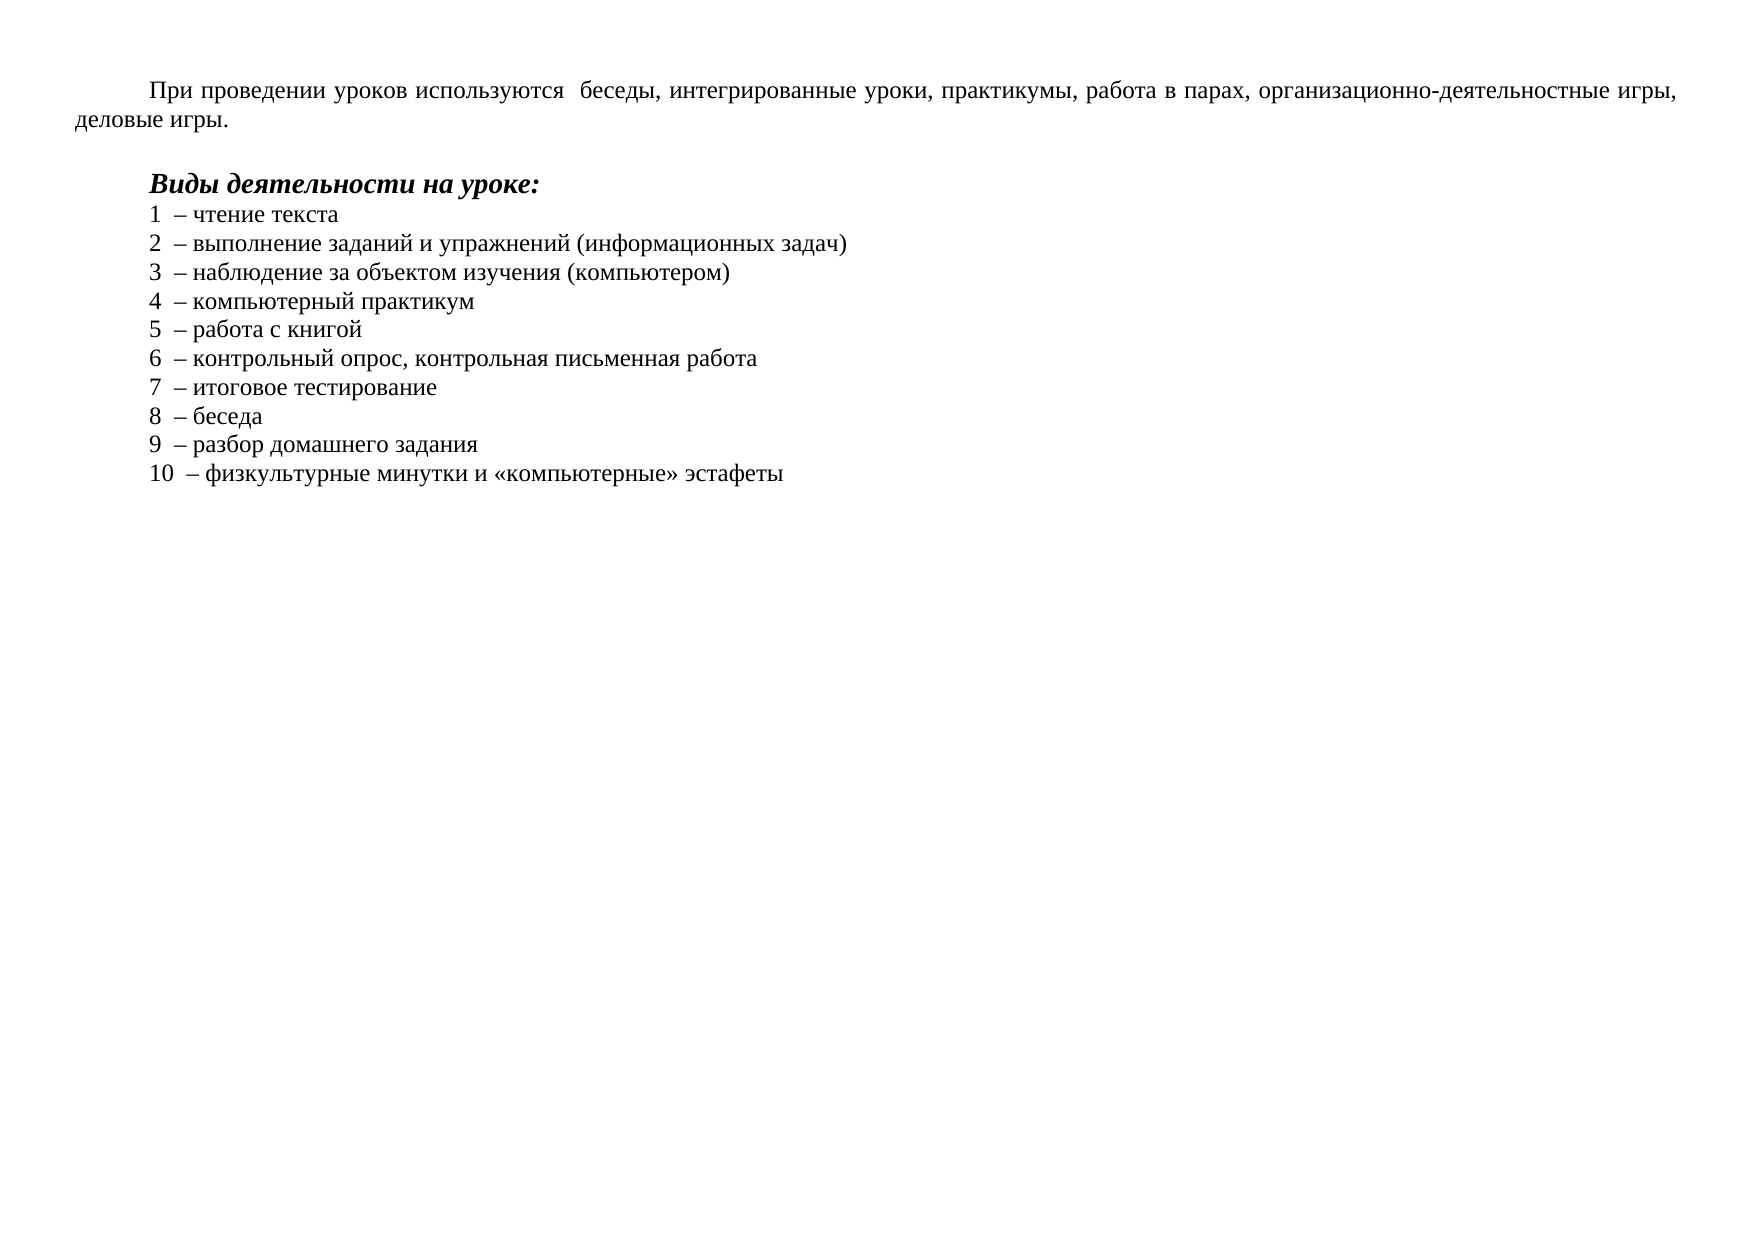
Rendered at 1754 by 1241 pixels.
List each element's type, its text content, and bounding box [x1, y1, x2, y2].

text 6 – контрольный опрос, контрольная письменная работа [75, 343, 1679, 372]
text 9 – разбор домашнего задания [75, 429, 1679, 458]
text 10 – физкультурные минутки и «компьютерные» эстафеты [75, 458, 1679, 487]
text Виды деятельности на уроке: [75, 166, 1679, 199]
text 7 – итоговое тестирование [75, 372, 1679, 401]
text 4 – компьютерный практикум [75, 286, 1679, 314]
text 3 – наблюдение за объектом изучения (компьютером) [75, 257, 1679, 286]
text 5 – работа с книгой [75, 314, 1679, 343]
text 1 – чтение текста [75, 199, 1679, 228]
text При проведении уроков используются беседы, интегрированные уроки, практикумы, работа в парах, организационно-деятельностные игры, деловые игры. [75, 75, 1679, 132]
text 8 – беседа [75, 401, 1679, 429]
text 2 – выполнение заданий и упражнений (информационных задач) [75, 228, 1679, 257]
